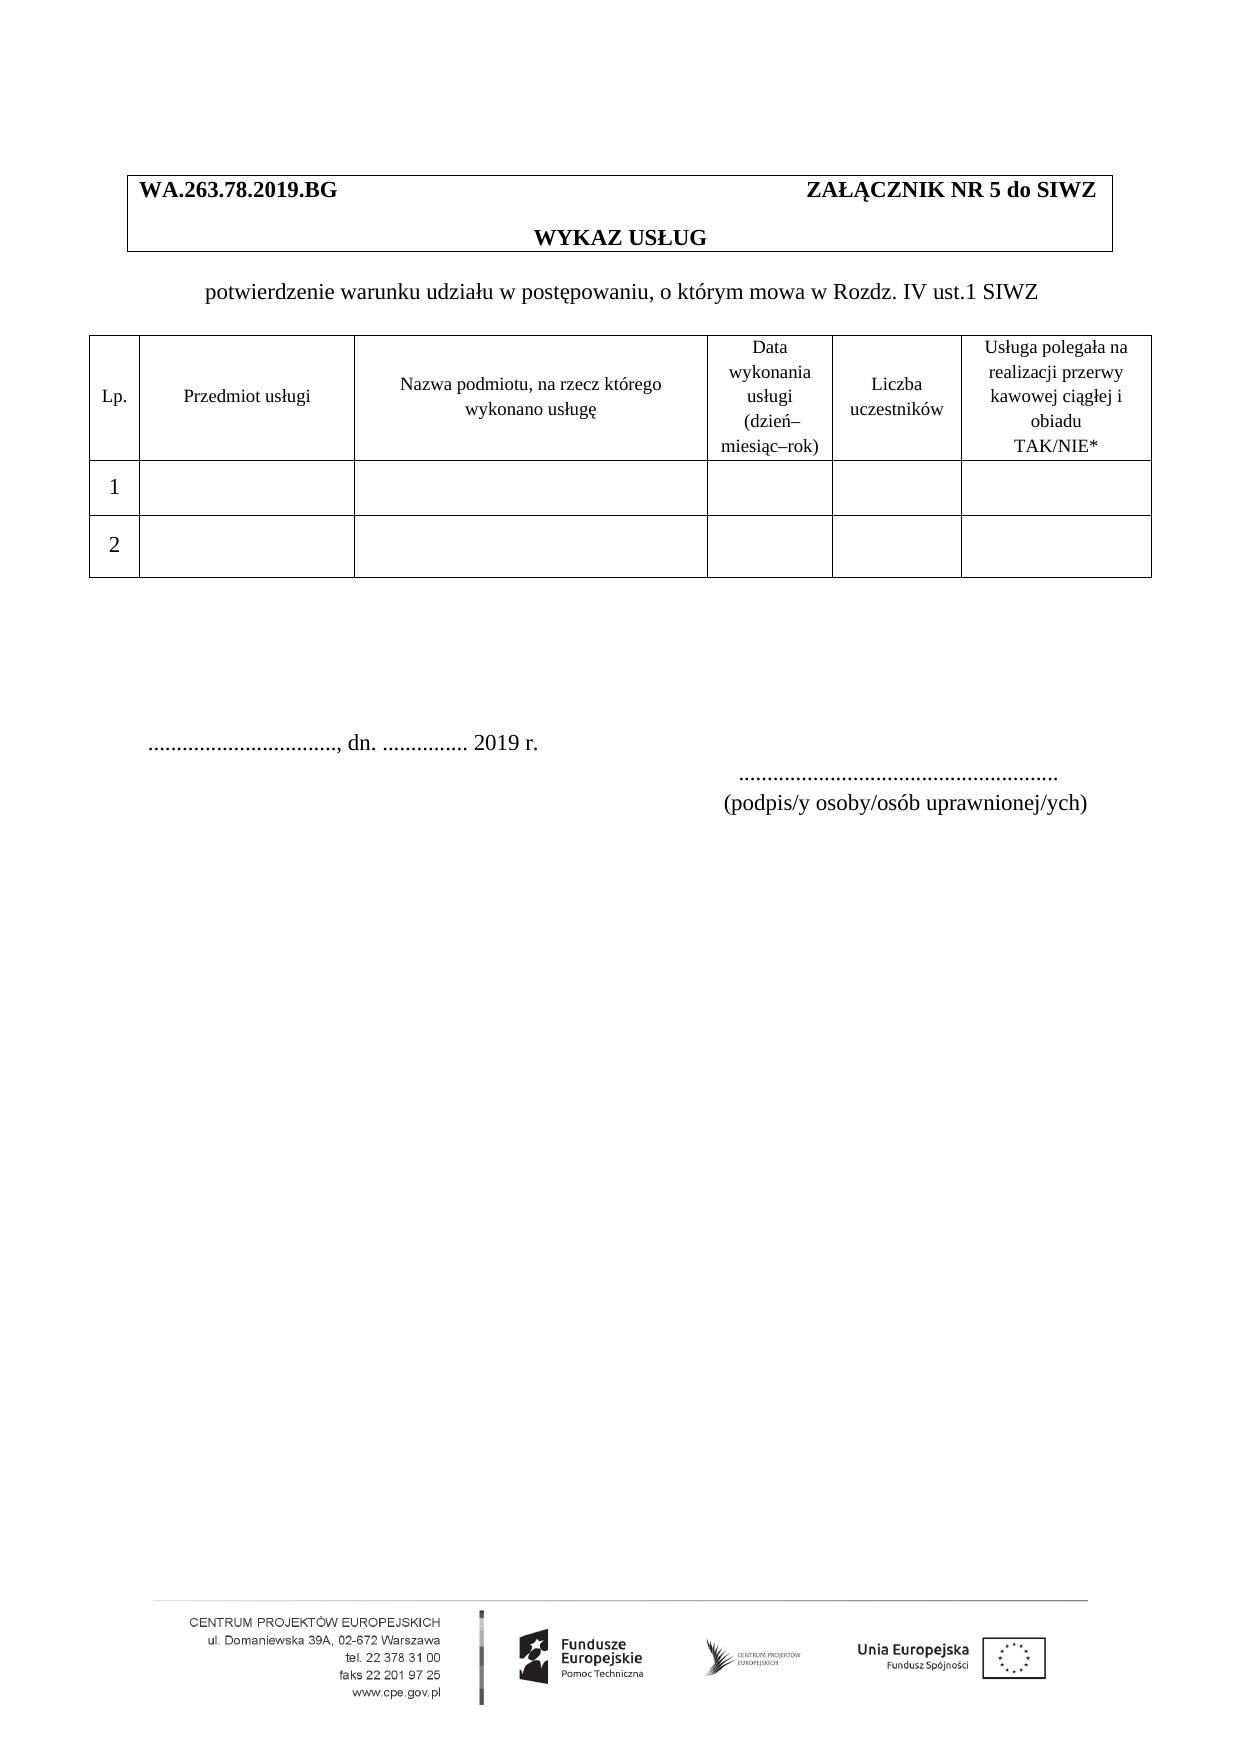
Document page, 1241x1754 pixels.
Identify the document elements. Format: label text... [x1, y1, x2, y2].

table_header Data wykonania usługi (dzień–miesiąc–rok) [708, 336, 832, 460]
table_cell 2 [90, 516, 139, 577]
table_cell [708, 516, 832, 577]
table_cell 1 [90, 461, 139, 515]
text ................................., dn. ............... 2019 r. ........................................................ [148, 729, 1093, 785]
table_cell [140, 516, 354, 577]
table_cell [833, 516, 961, 577]
table_cell Wykaz USŁUG [128, 225, 1112, 251]
table_cell [708, 461, 832, 515]
table_header Przedmiot usługi [140, 336, 354, 460]
text potwierdzenie warunku udziału w postępowaniu, o którym mowa w Rozdz. IV ust.1 SIWZ [148, 278, 1093, 304]
table_cell [962, 516, 1151, 577]
picture [147, 1595, 1093, 1710]
table_cell [833, 461, 961, 515]
table_cell [962, 461, 1151, 515]
table_cell [355, 516, 707, 577]
table_cell [140, 461, 354, 515]
table_header Usługa polegała na realizacji przerwy kawowej ciągłej i obiadu TAK/NIE* [962, 336, 1151, 460]
table_header Nazwa podmiotu, na rzecz którego wykonano usługę [355, 336, 707, 460]
table_header Liczba uczestników [833, 336, 961, 460]
table_header WA.263.78.2019.BG ZAŁĄCZNIK NR 5 do SIWZ [128, 176, 1112, 224]
text (podpis/y osoby/osób uprawnionej/ych) [148, 789, 1093, 816]
table_cell [355, 461, 707, 515]
table_header Lp. [90, 336, 139, 460]
